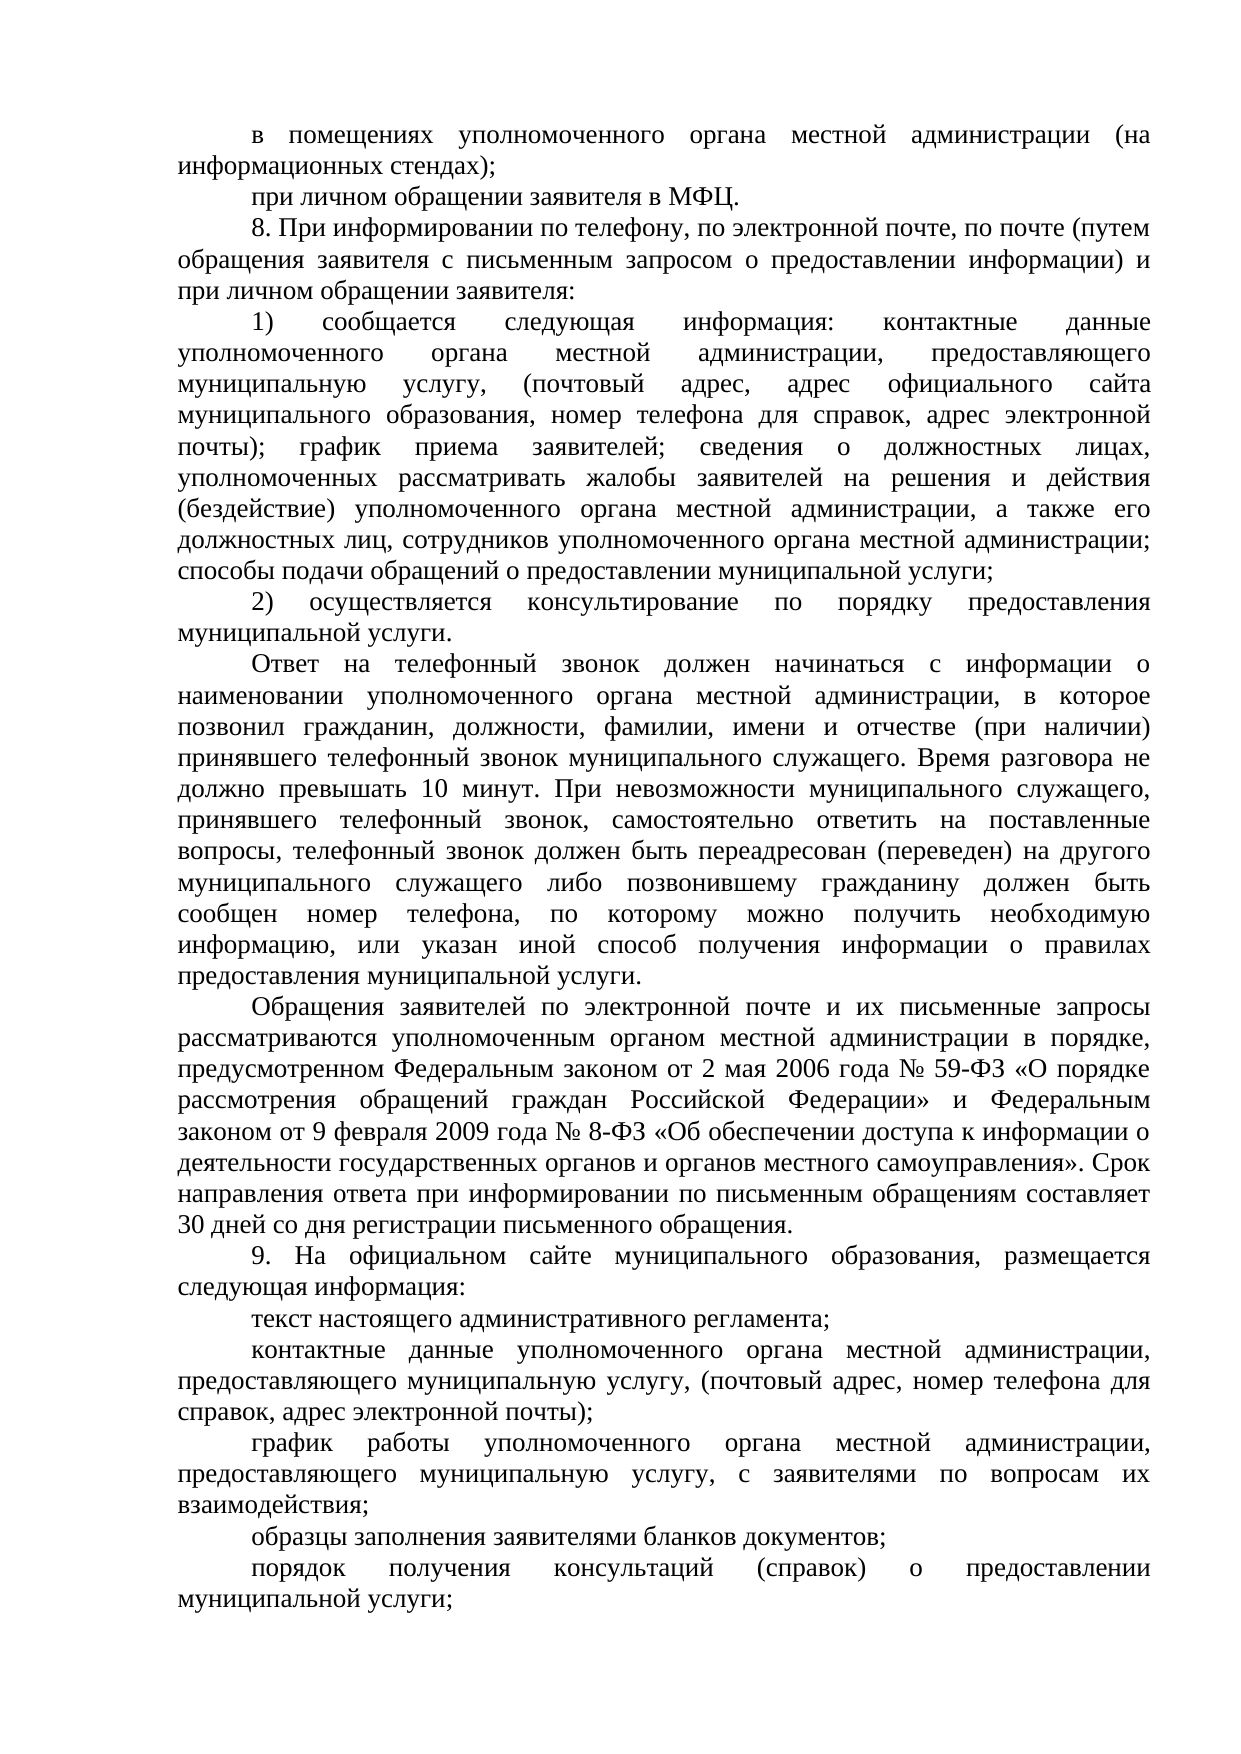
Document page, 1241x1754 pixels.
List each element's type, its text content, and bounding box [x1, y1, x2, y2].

text Ответ на телефонный звонок должен начинаться с информации о наименовании уполномоченного органа местной администрации, в которое позвонил гражданин, должности, фамилии, имени и отчестве (при наличии) принявшего телефонный звонок муниципального служащего. Время разговора не должно превышать 10 минут. При невозможности муниципального служащего, принявшего телефонный звонок, самостоятельно ответить на поставленные вопросы, телефонный звонок должен быть переадресован (переведен) на другого муниципального служащего либо позвонившему гражданину должен быть сообщен номер телефона, по которому можно получить необходимую информацию, или указан иной способ получения информации о правилах предоставления муниципальной услуги. [177, 648, 1152, 990]
text график работы уполномоченного органа местной администрации, предоставляющего муниципальную услугу, с заявителями по вопросам их взаимодействия; [177, 1426, 1152, 1520]
text 9. На официальном сайте муниципального образования, размещается следующая информация: [177, 1239, 1152, 1302]
text при личном обращении заявителя в МФЦ. [177, 180, 1152, 212]
text 8. При информировании по телефону, по электронной почте, по почте (путем обращения заявителя с письменным запросом о предоставлении информации) и при личном обращении заявителя: [177, 212, 1152, 305]
text образцы заполнения заявителями бланков документов; [177, 1520, 1152, 1551]
text 1) сообщается следующая информация: контактные данные уполномоченного органа местной администрации, предоставляющего муниципальную услугу, (почтовый адрес, адрес официального сайта муниципального образования, номер телефона для справок, адрес электронной почты); график приема заявителей; сведения о должностных лицах, уполномоченных рассматривать жалобы заявителей на решения и действия (бездействие) уполномоченного органа местной администрации, а также его должностных лиц, сотрудников уполномоченного органа местной администрации; способы подачи обращений о предоставлении муниципальной услуги; [177, 305, 1152, 585]
text порядок получения консультаций (справок) о предоставлении муниципальной услуги; [177, 1551, 1152, 1613]
text в помещениях уполномоченного органа местной администрации (на информационных стендах); [177, 118, 1152, 180]
text Обращения заявителей по электронной почте и их письменные запросы рассматриваются уполномоченным органом местной администрации в порядке, предусмотренном Федеральным законом от 2 мая 2006 года № 59-ФЗ «О порядке рассмотрения обращений граждан Российской Федерации» и Федеральным законом от 9 февраля 2009 года № 8-ФЗ «Об обеспечении доступа к информации о деятельности государственных органов и органов местного самоуправления». Срок направления ответа при информировании по письменным обращениям составляет 30 дней со дня регистрации письменного обращения. [177, 990, 1152, 1239]
text контактные данные уполномоченного органа местной администрации, предоставляющего муниципальную услугу, (почтовый адрес, номер телефона для справок, адрес электронной почты); [177, 1333, 1152, 1426]
text 2) осуществляется консультирование по порядку предоставления муниципальной услуги. [177, 585, 1152, 648]
text текст настоящего административного регламента; [177, 1302, 1152, 1333]
